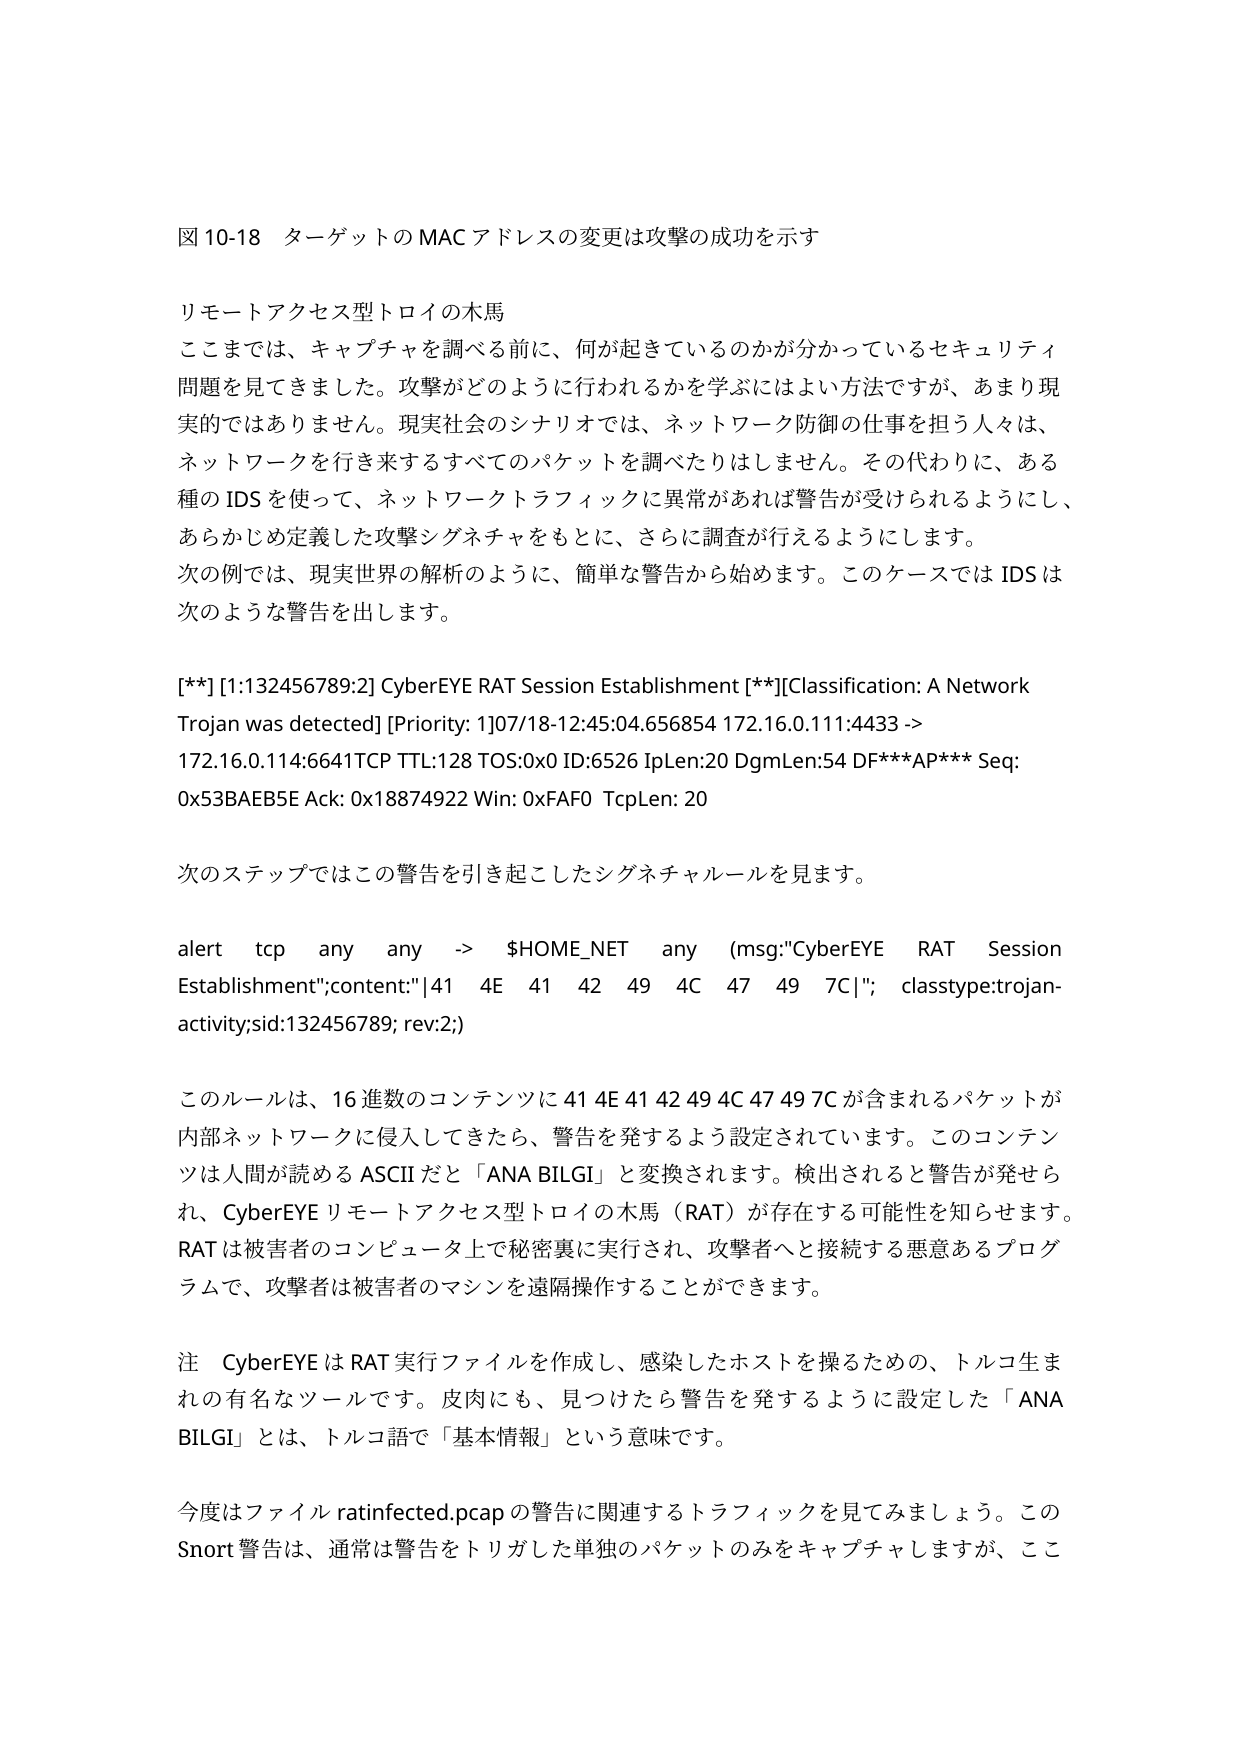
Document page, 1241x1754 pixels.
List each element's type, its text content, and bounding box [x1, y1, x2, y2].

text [177, 1492, 1063, 1567]
text リモートアクセス型トロイの木馬 [177, 292, 1063, 329]
text alert tcp any any -> $HOME_NET any (msg:"CyberEYE RAT Session Establishment";content:"|41 4E 41 42 49 4C 47 49 7C|"; classtype:trojan-activity;sid:132456789; rev:2;) [177, 929, 1063, 1042]
text 次の例では、現実世界の解析のように、簡単な警告から始めます。このケースではIDSは次のような警告を出します。 [177, 554, 1063, 629]
text 注 CyberEYEはRAT実行ファイルを作成し、感染したホストを操るための、トルコ生まれの有名なツールです。皮肉にも、見つけたら警告を発するように設定した「ANA BILGI」とは、トルコ語で「基本情報」という意味です。 [177, 1342, 1063, 1454]
text [**] [1:132456789:2] CyberEYE RAT Session Establishment [**][Classification: A Network Trojan was detected] [Priority: 1]07/18-12:45:04.656854 172.16.0.111:4433 -> 172.16.0.114:6641TCP TTL:128 TOS:0x0 ID:6526 IpLen:20 DgmLen:54 DF***AP*** Seq: 0x53BAEB5E Ack: 0x18874922 Win: 0xFAF0 TcpLen: 20 [177, 667, 1063, 817]
text 次のステップではこの警告を引き起こしたシグネチャルールを見ます。 [177, 854, 1063, 892]
text このルールは、16進数のコンテンツに41 4E 41 42 49 4C 47 49 7Cが含まれるパケットが内部ネットワークに侵入してきたら、警告を発するよう設定されています。このコンテンツは人間が読めるASCIIだと「ANA BILGI」と変換されます。検出されると警告が発せられ、CyberEYEリモートアクセス型トロイの木馬（RAT）が存在する可能性を知らせます。RATは被害者のコンピュータ上で秘密裏に実行され、攻撃者へと接続する悪意あるプログラムで、攻撃者は被害者のマシンを遠隔操作することができます。 [177, 1079, 1063, 1304]
text 図10-18 ターゲットのMACアドレスの変更は攻撃の成功を示す [177, 217, 1063, 254]
text ここまでは、キャプチャを調べる前に、何が起きているのかが分かっているセキュリティ問題を見てきました。攻撃がどのように行われるかを学ぶにはよい方法ですが、あまり現実的ではありません。現実社会のシナリオでは、ネットワーク防御の仕事を担う人々は、ネットワークを行き来するすべてのパケットを調べたりはしません。その代わりに、ある種のIDSを使って、ネットワークトラフィックに異常があれば警告が受けられるようにし、あらかじめ定義した攻撃シグネチャをもとに、さらに調査が行えるようにします。 [177, 329, 1063, 554]
